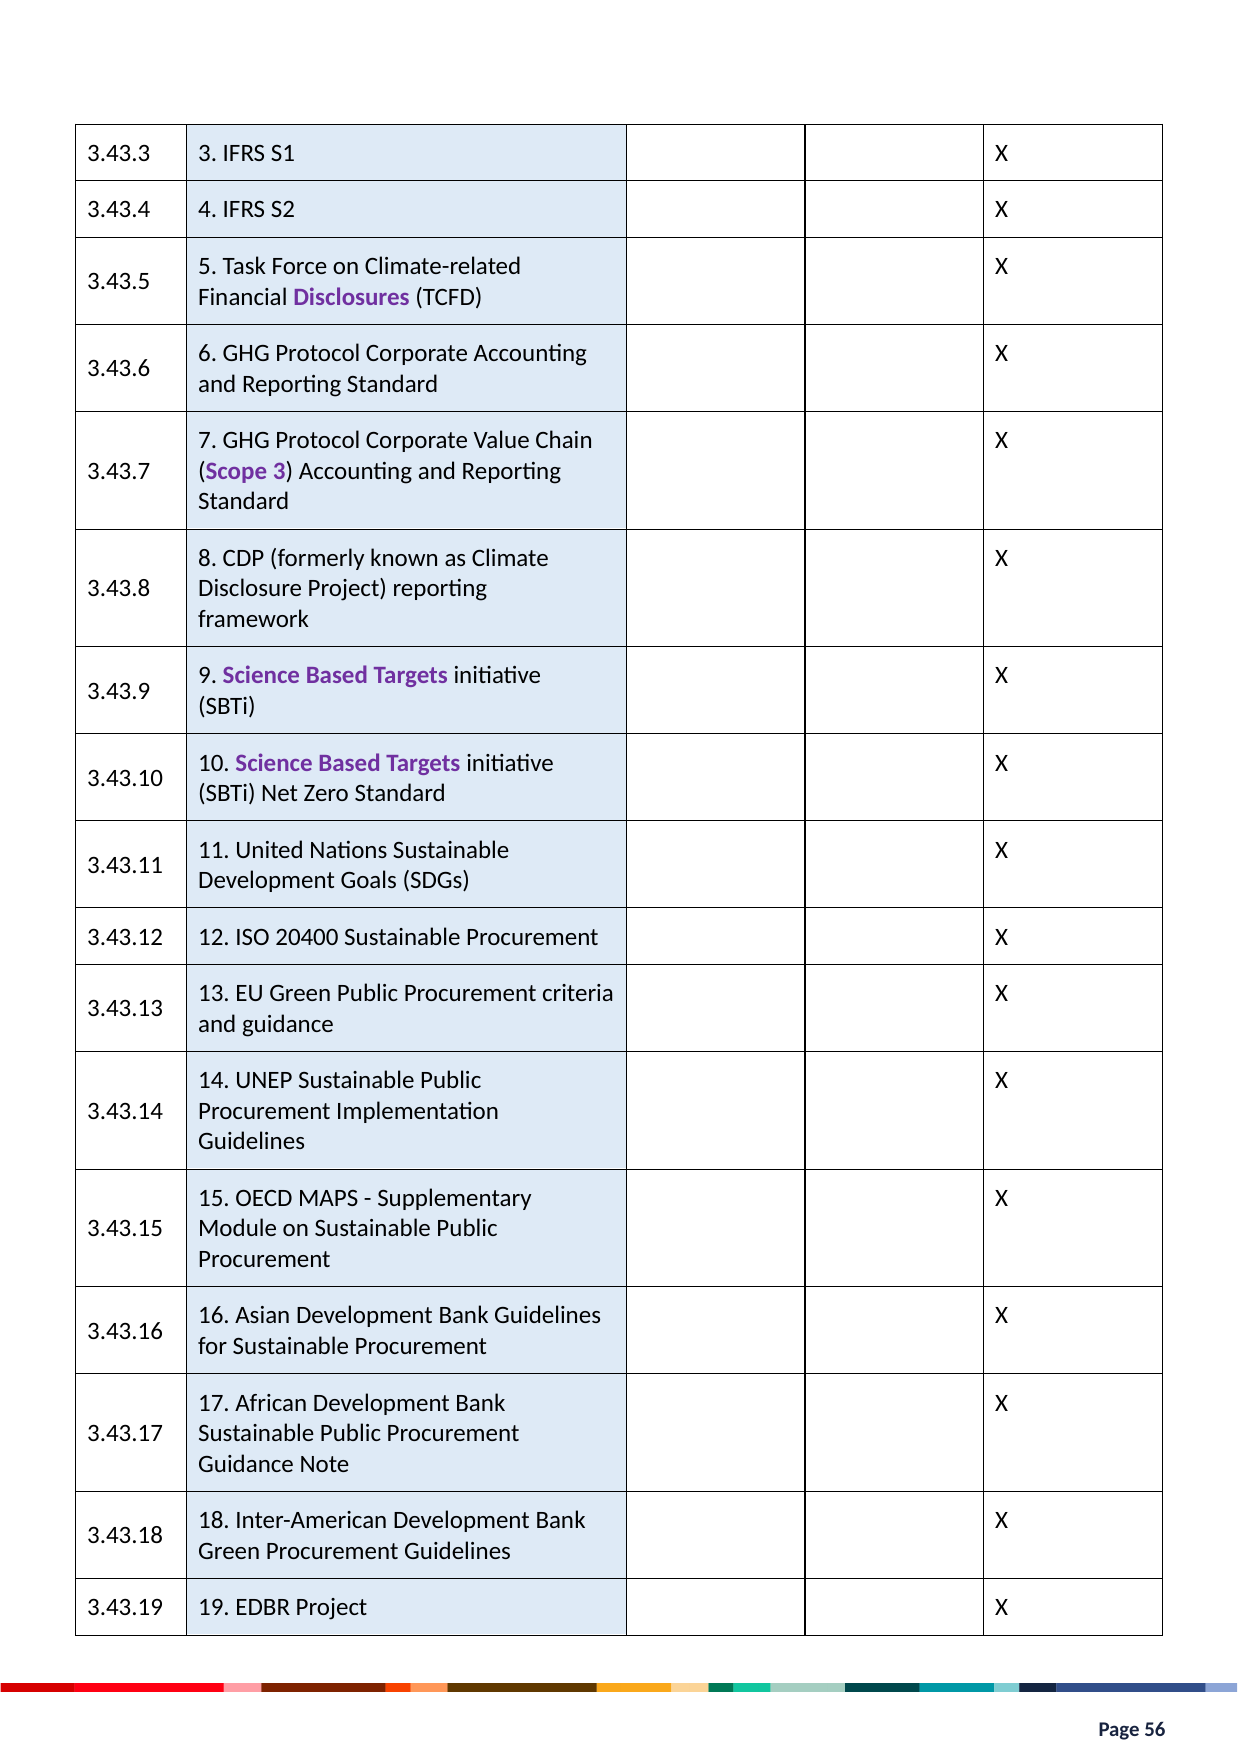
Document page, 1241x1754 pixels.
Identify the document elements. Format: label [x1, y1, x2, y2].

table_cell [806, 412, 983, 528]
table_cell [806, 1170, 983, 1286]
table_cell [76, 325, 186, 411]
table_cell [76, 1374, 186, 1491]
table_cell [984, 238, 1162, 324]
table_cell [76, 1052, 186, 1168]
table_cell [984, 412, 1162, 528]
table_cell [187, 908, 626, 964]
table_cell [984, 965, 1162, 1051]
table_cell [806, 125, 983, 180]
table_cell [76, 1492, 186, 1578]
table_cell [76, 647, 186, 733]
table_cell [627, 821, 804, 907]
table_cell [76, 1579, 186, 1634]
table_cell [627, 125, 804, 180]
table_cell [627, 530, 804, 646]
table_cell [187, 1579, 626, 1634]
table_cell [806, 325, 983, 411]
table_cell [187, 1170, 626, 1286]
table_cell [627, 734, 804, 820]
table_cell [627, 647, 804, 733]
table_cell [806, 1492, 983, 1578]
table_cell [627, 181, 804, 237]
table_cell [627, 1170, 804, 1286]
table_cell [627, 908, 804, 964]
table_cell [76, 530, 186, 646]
picture [0, 1683, 1236, 1692]
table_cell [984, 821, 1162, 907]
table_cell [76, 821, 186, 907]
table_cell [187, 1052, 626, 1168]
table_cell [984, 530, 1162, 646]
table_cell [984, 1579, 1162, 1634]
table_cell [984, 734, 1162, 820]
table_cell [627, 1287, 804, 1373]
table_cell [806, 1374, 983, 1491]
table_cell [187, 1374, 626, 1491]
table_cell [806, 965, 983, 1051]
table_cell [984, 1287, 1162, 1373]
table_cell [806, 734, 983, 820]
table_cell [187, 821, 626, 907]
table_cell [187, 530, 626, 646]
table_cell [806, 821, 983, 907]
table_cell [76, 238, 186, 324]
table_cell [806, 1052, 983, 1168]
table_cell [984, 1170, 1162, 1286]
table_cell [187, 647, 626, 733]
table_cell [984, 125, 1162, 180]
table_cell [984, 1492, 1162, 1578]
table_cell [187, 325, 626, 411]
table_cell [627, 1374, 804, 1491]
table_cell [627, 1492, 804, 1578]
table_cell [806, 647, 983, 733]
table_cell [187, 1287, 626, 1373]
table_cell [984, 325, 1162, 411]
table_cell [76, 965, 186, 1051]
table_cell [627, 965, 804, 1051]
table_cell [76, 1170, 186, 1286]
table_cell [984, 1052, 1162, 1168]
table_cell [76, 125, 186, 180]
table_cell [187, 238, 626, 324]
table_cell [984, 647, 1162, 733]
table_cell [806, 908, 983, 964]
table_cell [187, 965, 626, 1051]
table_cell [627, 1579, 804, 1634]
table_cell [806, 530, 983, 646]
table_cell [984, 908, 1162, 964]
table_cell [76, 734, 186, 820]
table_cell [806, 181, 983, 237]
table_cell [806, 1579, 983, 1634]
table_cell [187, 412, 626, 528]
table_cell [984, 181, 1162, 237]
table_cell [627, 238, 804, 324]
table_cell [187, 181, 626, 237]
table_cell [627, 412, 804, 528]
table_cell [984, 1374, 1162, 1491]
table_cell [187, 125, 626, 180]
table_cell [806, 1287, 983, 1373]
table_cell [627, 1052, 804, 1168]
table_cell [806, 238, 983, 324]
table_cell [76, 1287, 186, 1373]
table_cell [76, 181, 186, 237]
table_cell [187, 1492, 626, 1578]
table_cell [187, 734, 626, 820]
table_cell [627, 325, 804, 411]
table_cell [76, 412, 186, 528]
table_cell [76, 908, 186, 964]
